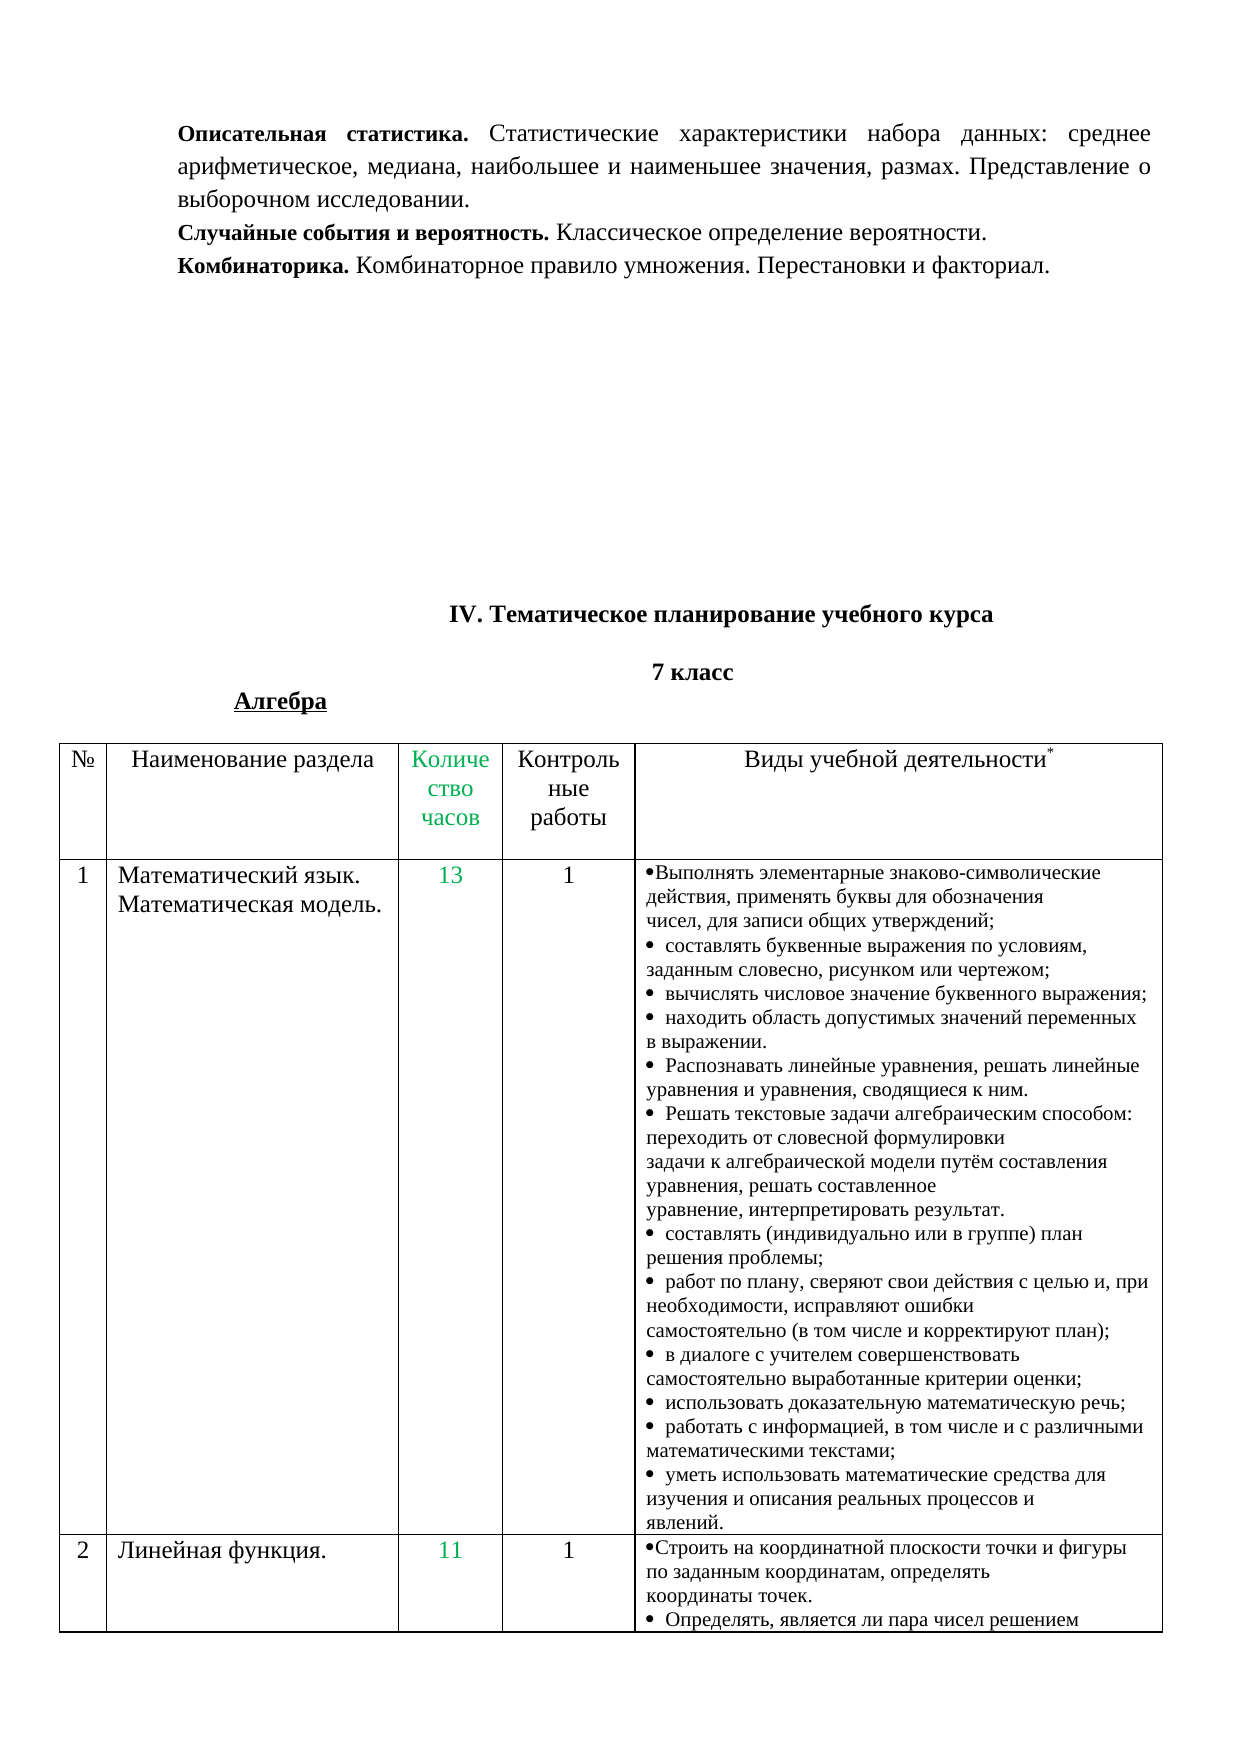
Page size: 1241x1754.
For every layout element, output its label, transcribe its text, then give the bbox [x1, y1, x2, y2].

table_cell 13 [399, 860, 502, 1534]
table_cell Линейная функция. [107, 1535, 398, 1631]
table_cell Математический язык. Математическая модель. [107, 860, 398, 1534]
table_header Количество часов [399, 744, 502, 859]
text Алгебра [177, 686, 1152, 714]
table_header Контрольные работы [503, 744, 634, 859]
table_cell 1 [503, 1535, 634, 1631]
table_header № [60, 744, 106, 859]
text IV. Тематическое планирование учебного курса [295, 599, 1147, 628]
table_cell 11 [399, 1535, 502, 1631]
text 7 класс [177, 657, 1152, 686]
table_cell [636, 1535, 1162, 1631]
text Описательная статистика. Статистические характеристики набора данных: среднее арифметическое, медиана, наибольшее и наименьшее значения, размах. Представление о выборочном исследовании. [177, 118, 1152, 213]
table_header Наименование раздела [107, 744, 398, 859]
table_cell 1 [503, 860, 634, 1534]
table_header Виды учебной деятельности* [636, 744, 1162, 859]
table_cell Выполнять элементарные знаково-символические действия, применять буквы для обозначения чисел, для записи общих утверждений; составлять буквенные выражения по условиям, заданным словесно, рисунком или чертежом; вычислять числовое значение буквенного выражения; находить область допустимых значений переменных в выражении. Распознавать линейные уравнения, решать линейные уравнения и уравнения, сводящиеся к ним. Решать текстовые задачи алгебраическим способом: переходить от словесной формулировки задачи к алгебраической модели путём составления уравнения, решать составленное уравнение, интерпретировать результат. составлять (индивидуально или в группе) план решения проблемы; работ по плану, сверяют свои действия с целью и, при необходимости, исправляют ошибки самостоятельно (в том числе и корректируют план); в диалоге с учителем совершенствовать самостоятельно выработанные критерии оценки; использовать доказательную математическую речь; работать с информацией, в том числе и с различными математическими текстами; уметь использовать математические средства для изучения и описания реальных процессов и явлений. [636, 860, 1162, 1534]
table_cell 1 [60, 860, 106, 1534]
table_cell 2 [60, 1535, 106, 1631]
text Случайные события и вероятность. Классическое определение вероятности. [177, 217, 1152, 246]
text Комбинаторика. Комбинаторное правило умножения. Перестановки и факториал. [177, 250, 1152, 279]
